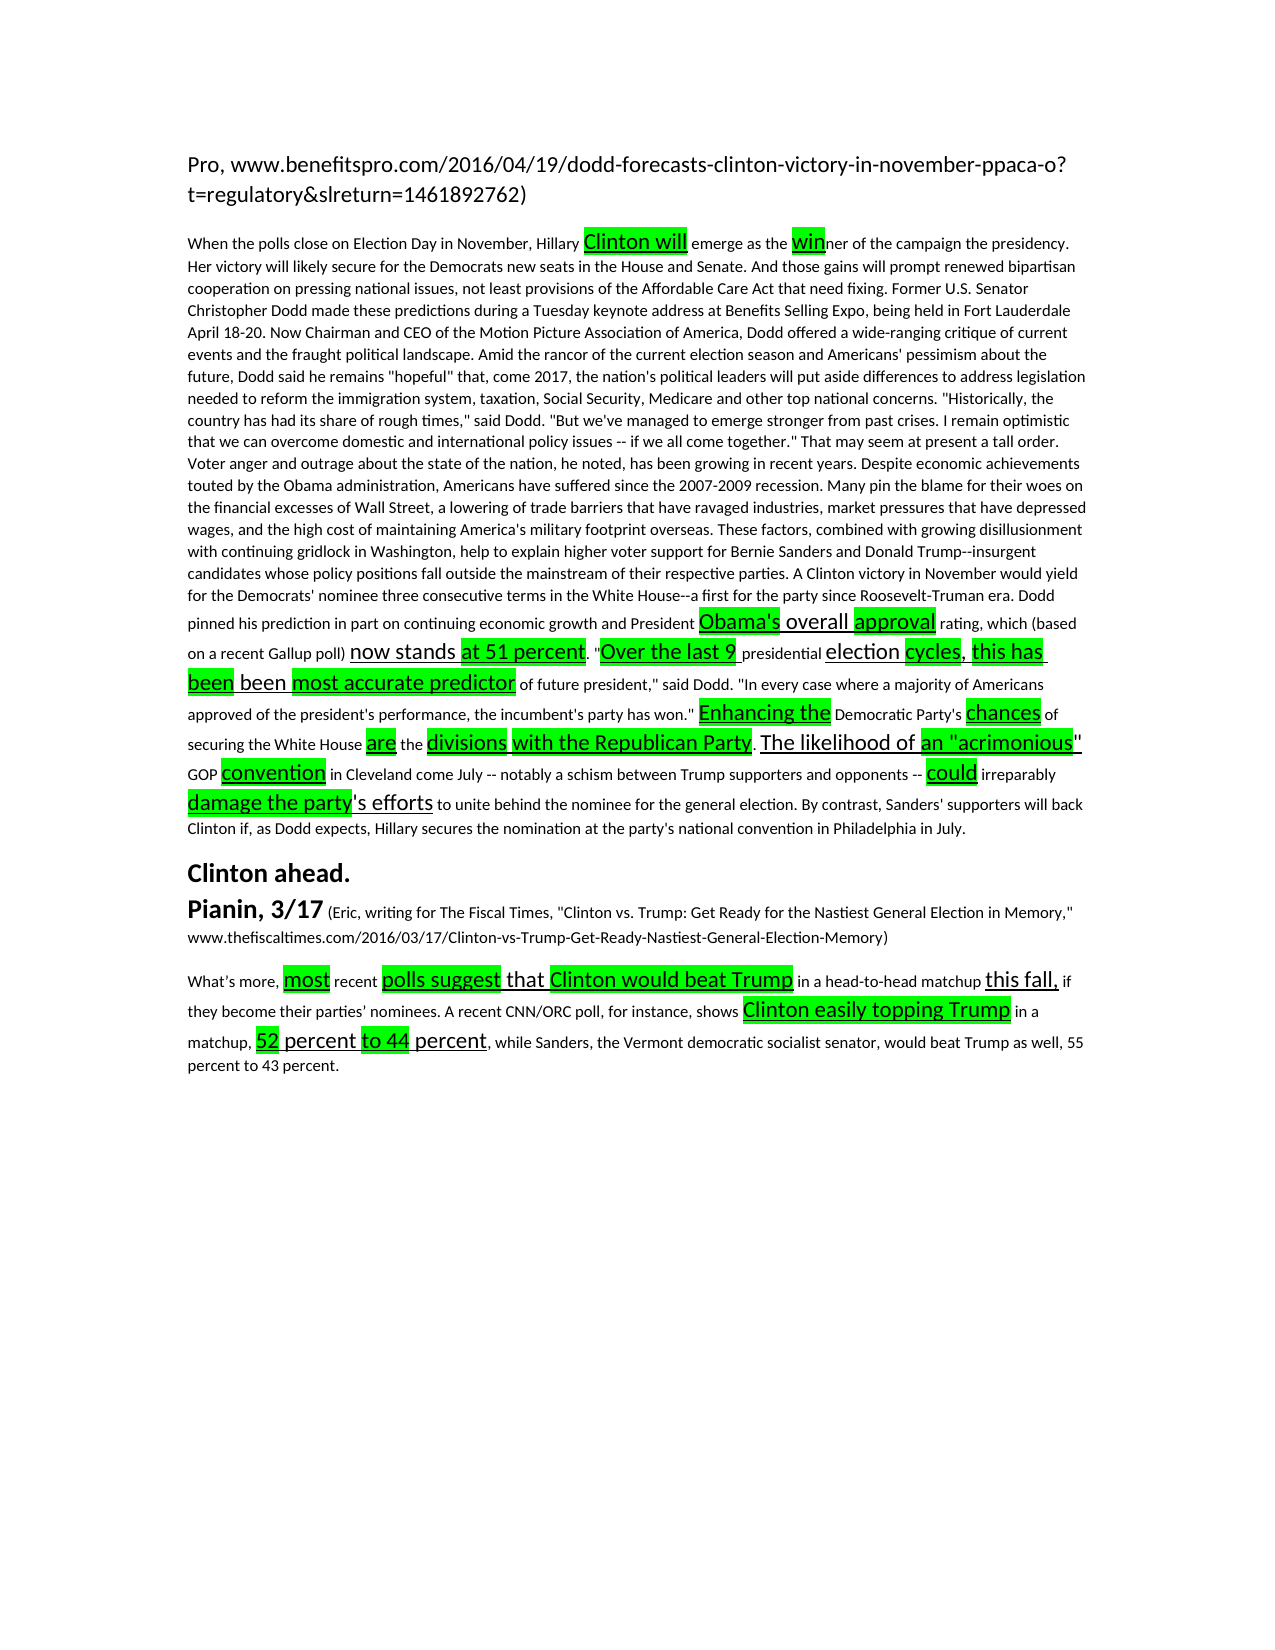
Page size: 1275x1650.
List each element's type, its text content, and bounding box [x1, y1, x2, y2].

text What’s more, most recent polls suggest that Clinton would beat Trump in a head-to-head matchup this fall, if they become their parties’ nominees. A recent CNN/ORC poll, for instance, shows Clinton easily topping Trump in a matchup, 52 percent to 44 percent, while Sanders, the Vermont democratic socialist senator, would beat Trump as well, 55 percent to 43 percent. [187, 965, 1087, 1076]
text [187, 150, 1087, 208]
subtitle Clinton ahead. [187, 857, 1087, 890]
text When the polls close on Election Day in November, Hillary Clinton will emerge as the winner of the campaign the presidency. Her victory will likely secure for the Democrats new seats in the House and Senate. And those gains will prompt renewed bipartisan cooperation on pressing national issues, not least provisions of the Affordable Care Act that need fixing. Former U.S. Senator Christopher Dodd made these predictions during a Tuesday keynote address at Benefits Selling Expo, being held in Fort Lauderdale April 18-20. Now Chairman and CEO of the Motion Picture Association of America, Dodd offered a wide-ranging critique of current events and the fraught political landscape. Amid the rancor of the current election season and Americans' pessimism about the future, Dodd said he remains "hopeful" that, come 2017, the nation's political leaders will put aside differences to address legislation needed to reform the immigration system, taxation, Social Security, Medicare and other top national concerns. "Historically, the country has had its share of rough times," said Dodd. "But we've managed to emerge stronger from past crises. I remain optimistic that we can overcome domestic and international policy issues -- if we all come together." That may seem at present a tall order. Voter anger and outrage about the state of the nation, he noted, has been growing in recent years. Despite economic achievements touted by the Obama administration, Americans have suffered since the 2007-2009 recession. Many pin the blame for their woes on the financial excesses of Wall Street, a lowering of trade barriers that have ravaged industries, market pressures that have depressed wages, and the high cost of maintaining America's military footprint overseas. These factors, combined with growing disillusionment with continuing gridlock in Washington, help to explain higher voter support for Bernie Sanders and Donald Trump--insurgent candidates whose policy positions fall outside the mainstream of their respective parties. A Clinton victory in November would yield for the Democrats' nominee three consecutive terms in the White House--a first for the party since Roosevelt-Truman era. Dodd pinned his prediction in part on continuing economic growth and President Obama's overall approval rating, which (based on a recent Gallup poll) now stands at 51 percent. "Over the last 9 presidential election cycles, this has been been most accurate predictor of future president," said Dodd. "In every case where a majority of Americans approved of the president's performance, the incumbent's party has won." Enhancing the Democratic Party's chances of securing the White House are the divisions with the Republican Party. The likelihood of an "acrimonious" GOP convention in Cleveland come July -- notably a schism between Trump supporters and opponents -- could irreparably damage the party's efforts to unite behind the nominee for the general election. By contrast, Sanders' supporters will back Clinton if, as Dodd expects, Hillary secures the nomination at the party's national convention in Philadelphia in July. [187, 227, 1087, 838]
text Pianin, 3/17 (Eric, writing for The Fiscal Times, "Clinton vs. Trump: Get Ready for the Nastiest General Election in Memory," www.thefiscaltimes.com/2016/03/17/Clinton-vs-Trump-Get-Ready-Nastiest-General-Election-Memory) [187, 892, 1087, 947]
